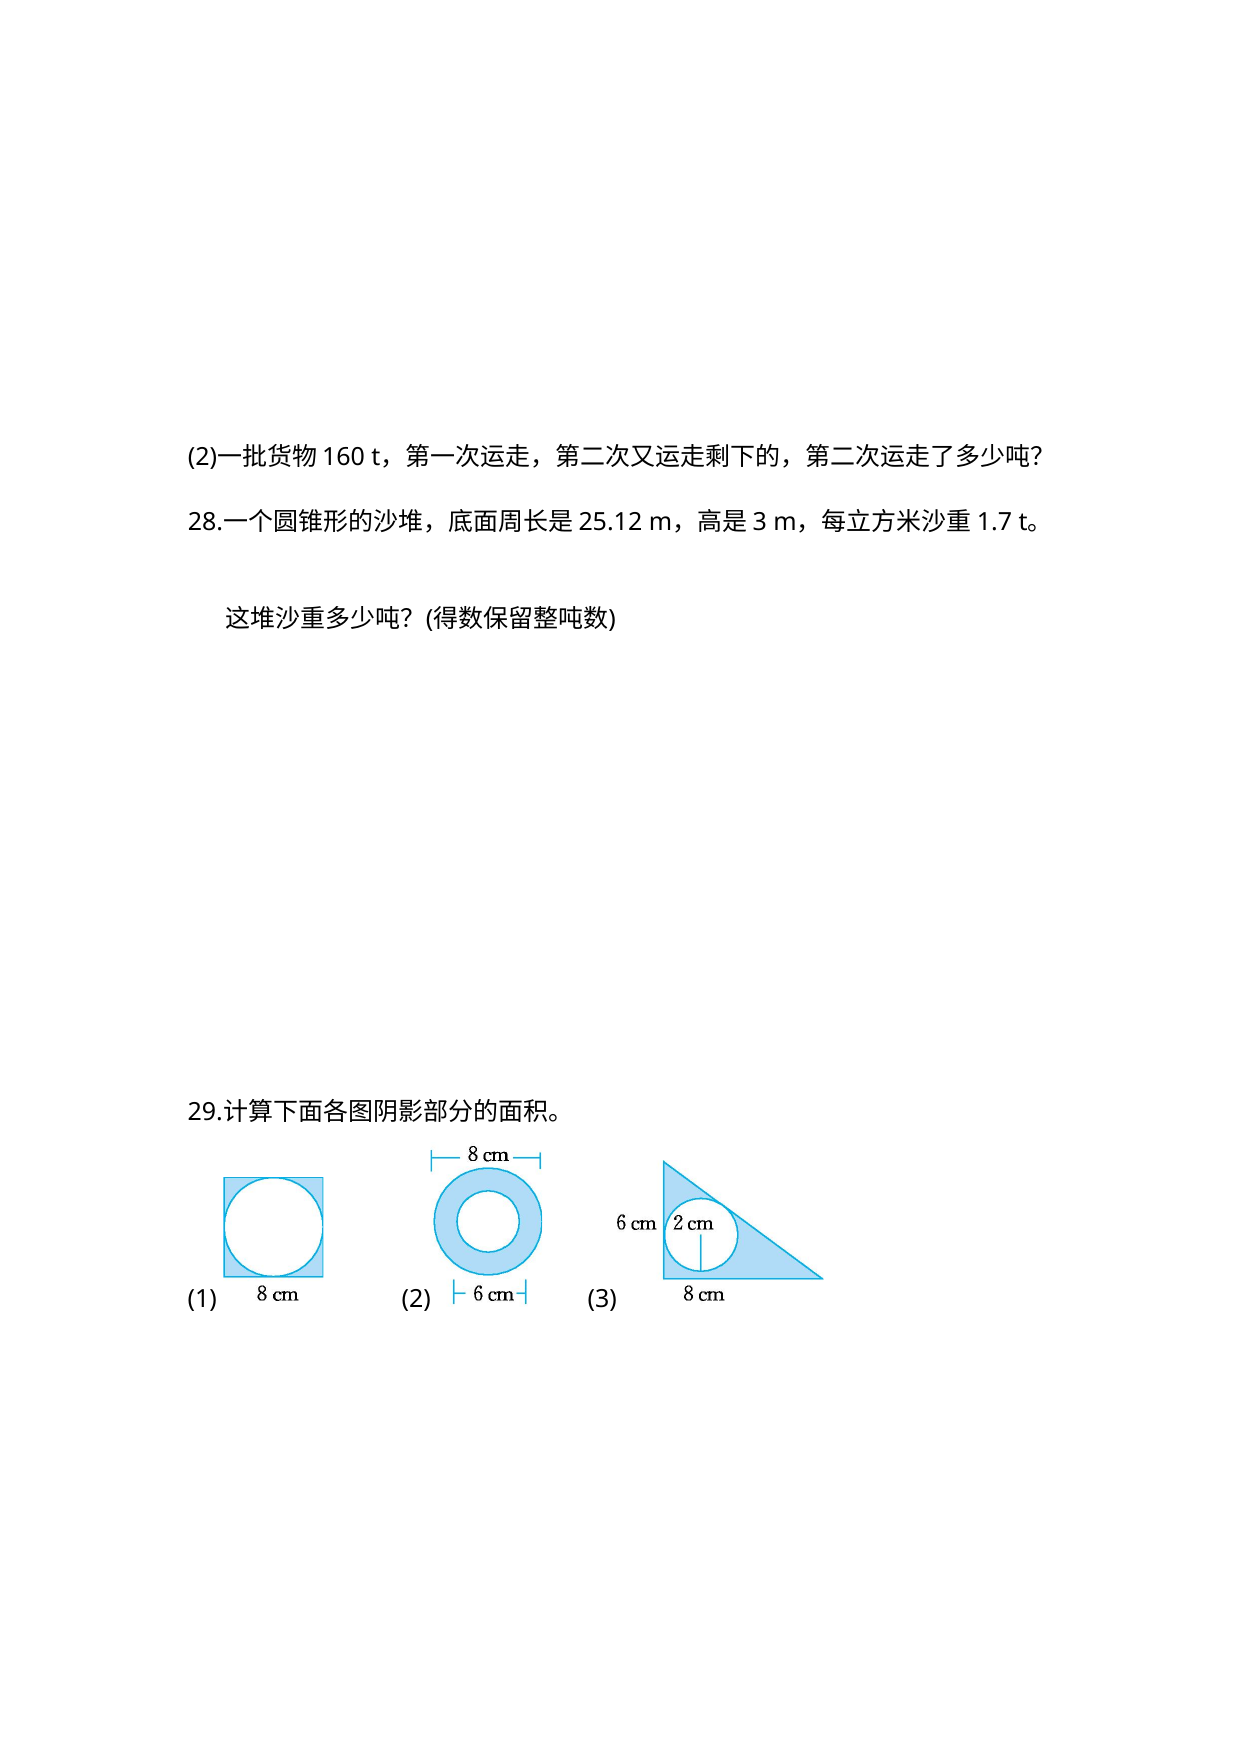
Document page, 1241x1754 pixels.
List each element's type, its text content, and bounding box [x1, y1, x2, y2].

picture [430, 1142, 543, 1307]
picture [616, 1160, 824, 1307]
picture [223, 1177, 324, 1307]
text 29.计算下面各图阴影部分的面积。 [187, 1077, 1053, 1142]
text 28.一个圆锥形的沙堆，底面周长是25.12 m，高是3 m，每立方米沙重1.7 t。这堆沙重多少吨？(得数保留整吨数) [188, 487, 1053, 649]
text (2)一批货物160 t，第一次运走，第二次又运走剩下的，第二次运走了多少吨？ [188, 422, 1053, 487]
